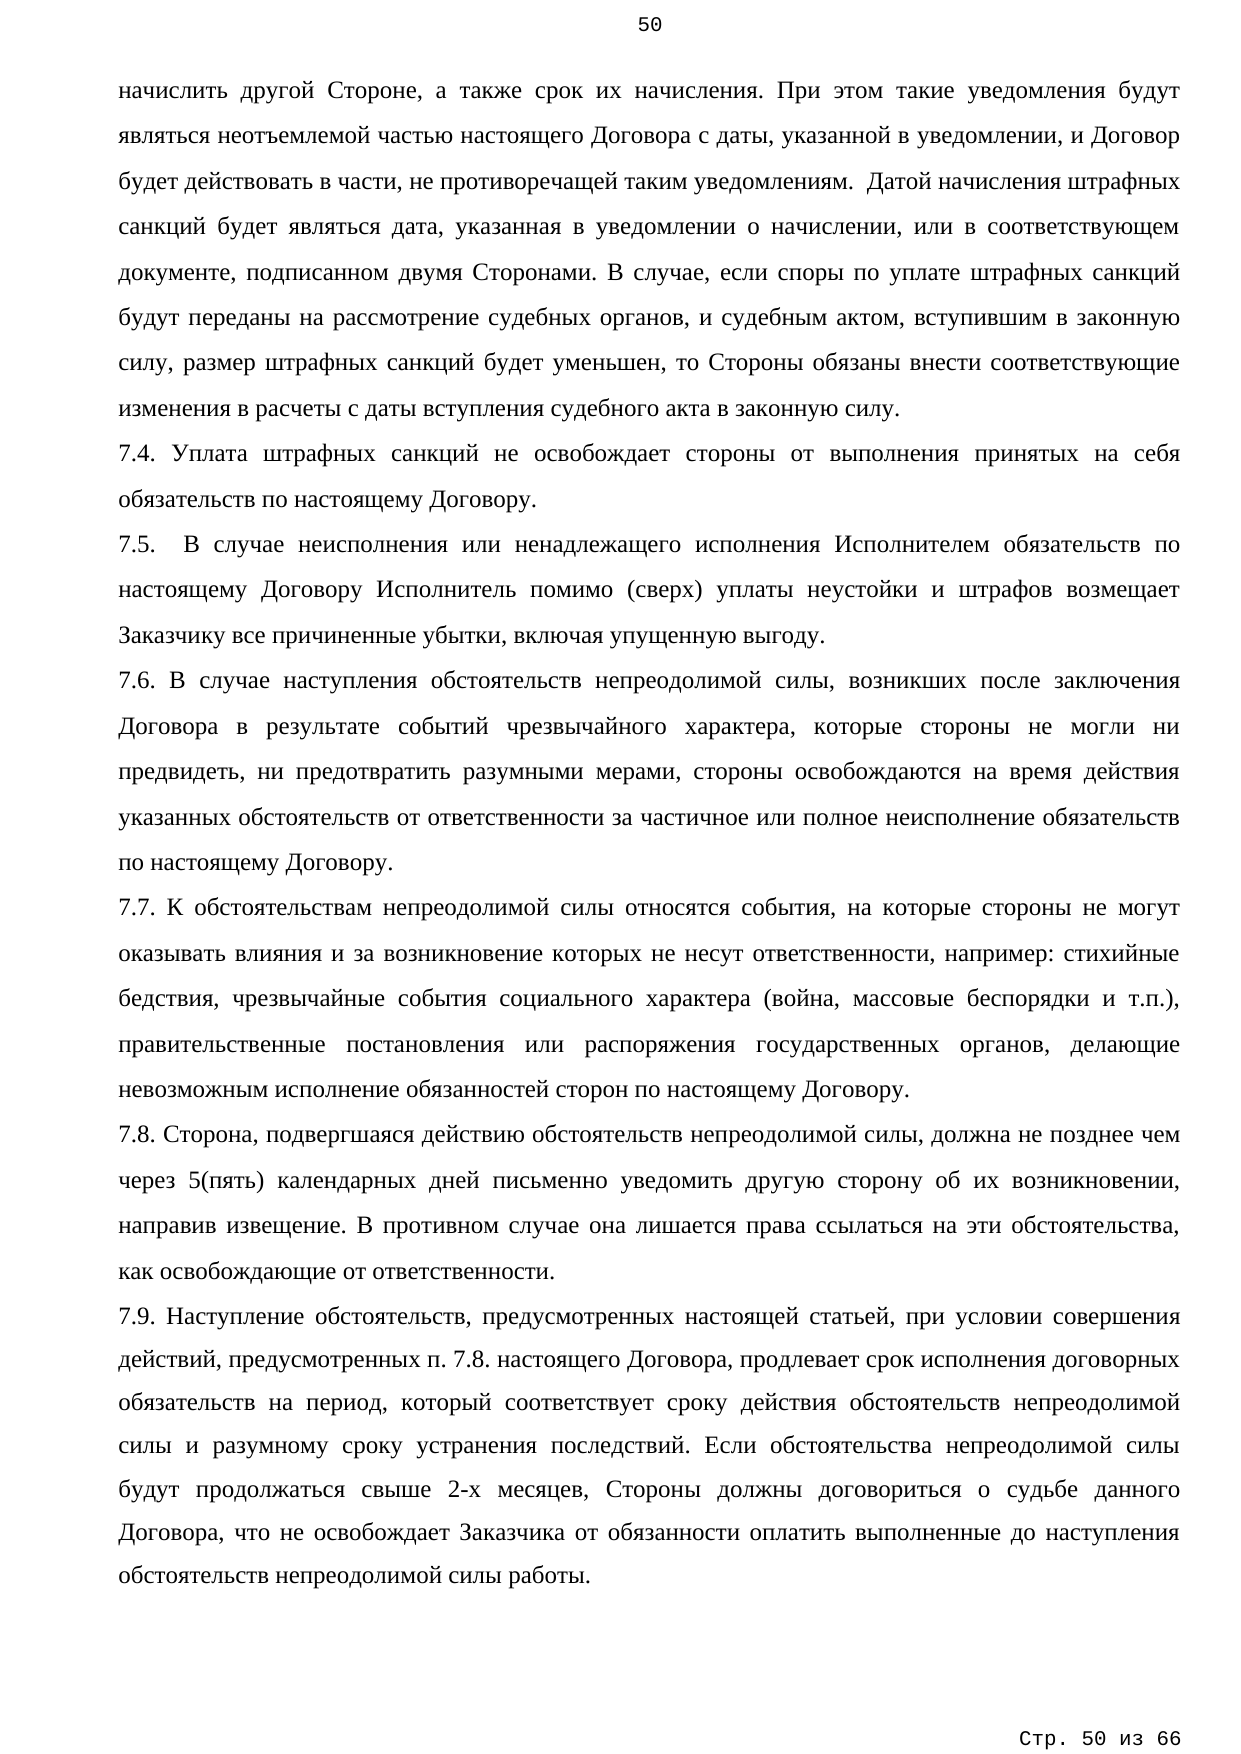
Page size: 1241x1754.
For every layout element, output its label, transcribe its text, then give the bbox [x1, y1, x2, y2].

text 7.8. Сторона, подвергшаяся действию обстоятельств непреодолимой силы, должна не позднее чем через 5(пять) календарных дней письменно уведомить другую сторону об их возникновении, направив извещение. В противном случае она лишается права ссылаться на эти обстоятельства, как освобождающие от ответственности. [118, 1119, 1181, 1284]
text 7.6. В случае наступления обстоятельств непреодолимой силы, возникших после заключения Договора в результате событий чрезвычайного характера, которые стороны не могли ни предвидеть, ни предотвратить разумными мерами, стороны освобождаются на время действия указанных обстоятельств от ответственности за частичное или полное неисполнение обязательств по настоящему Договору. [118, 665, 1181, 876]
text 7.9. Наступление обстоятельств, предусмотренных настоящей статьей, при условии совершения действий, предусмотренных п. 7.8. настоящего Договора, продлевает срок исполнения договорных обязательств на период, который соответствует сроку действия обстоятельств непреодолимой силы и разумному сроку устранения последствий. Если обстоятельства непреодолимой силы будут продолжаться свыше 2-х месяцев, Стороны должны договориться о судьбе данного Договора, что не освобождает Заказчика от обязанности оплатить выполненные до наступления обстоятельств непреодолимой силы работы. [118, 1301, 1181, 1589]
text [118, 75, 1181, 422]
text 7.7. К обстоятельствам непреодолимой силы относятся события, на которые стороны не могут оказывать влияния и за возникновение которых не несут ответственности, например: стихийные бедствия, чрезвычайные события социального характера (война, массовые беспорядки и т.п.), правительственные постановления или распоряжения государственных органов, делающие невозможным исполнение обязанностей сторон по настоящему Договору. [118, 892, 1181, 1103]
text 7.4. Уплата штрафных санкций не освобождает стороны от выполнения принятых на себя обязательств по настоящему Договору. [118, 438, 1181, 512]
text 7.5. В случае неисполнения или ненадлежащего исполнения Исполнителем обязательств по настоящему Договору Исполнитель помимо (сверх) уплаты неустойки и штрафов возмещает Заказчику все причиненные убытки, включая упущенную выгоду. [118, 529, 1181, 649]
